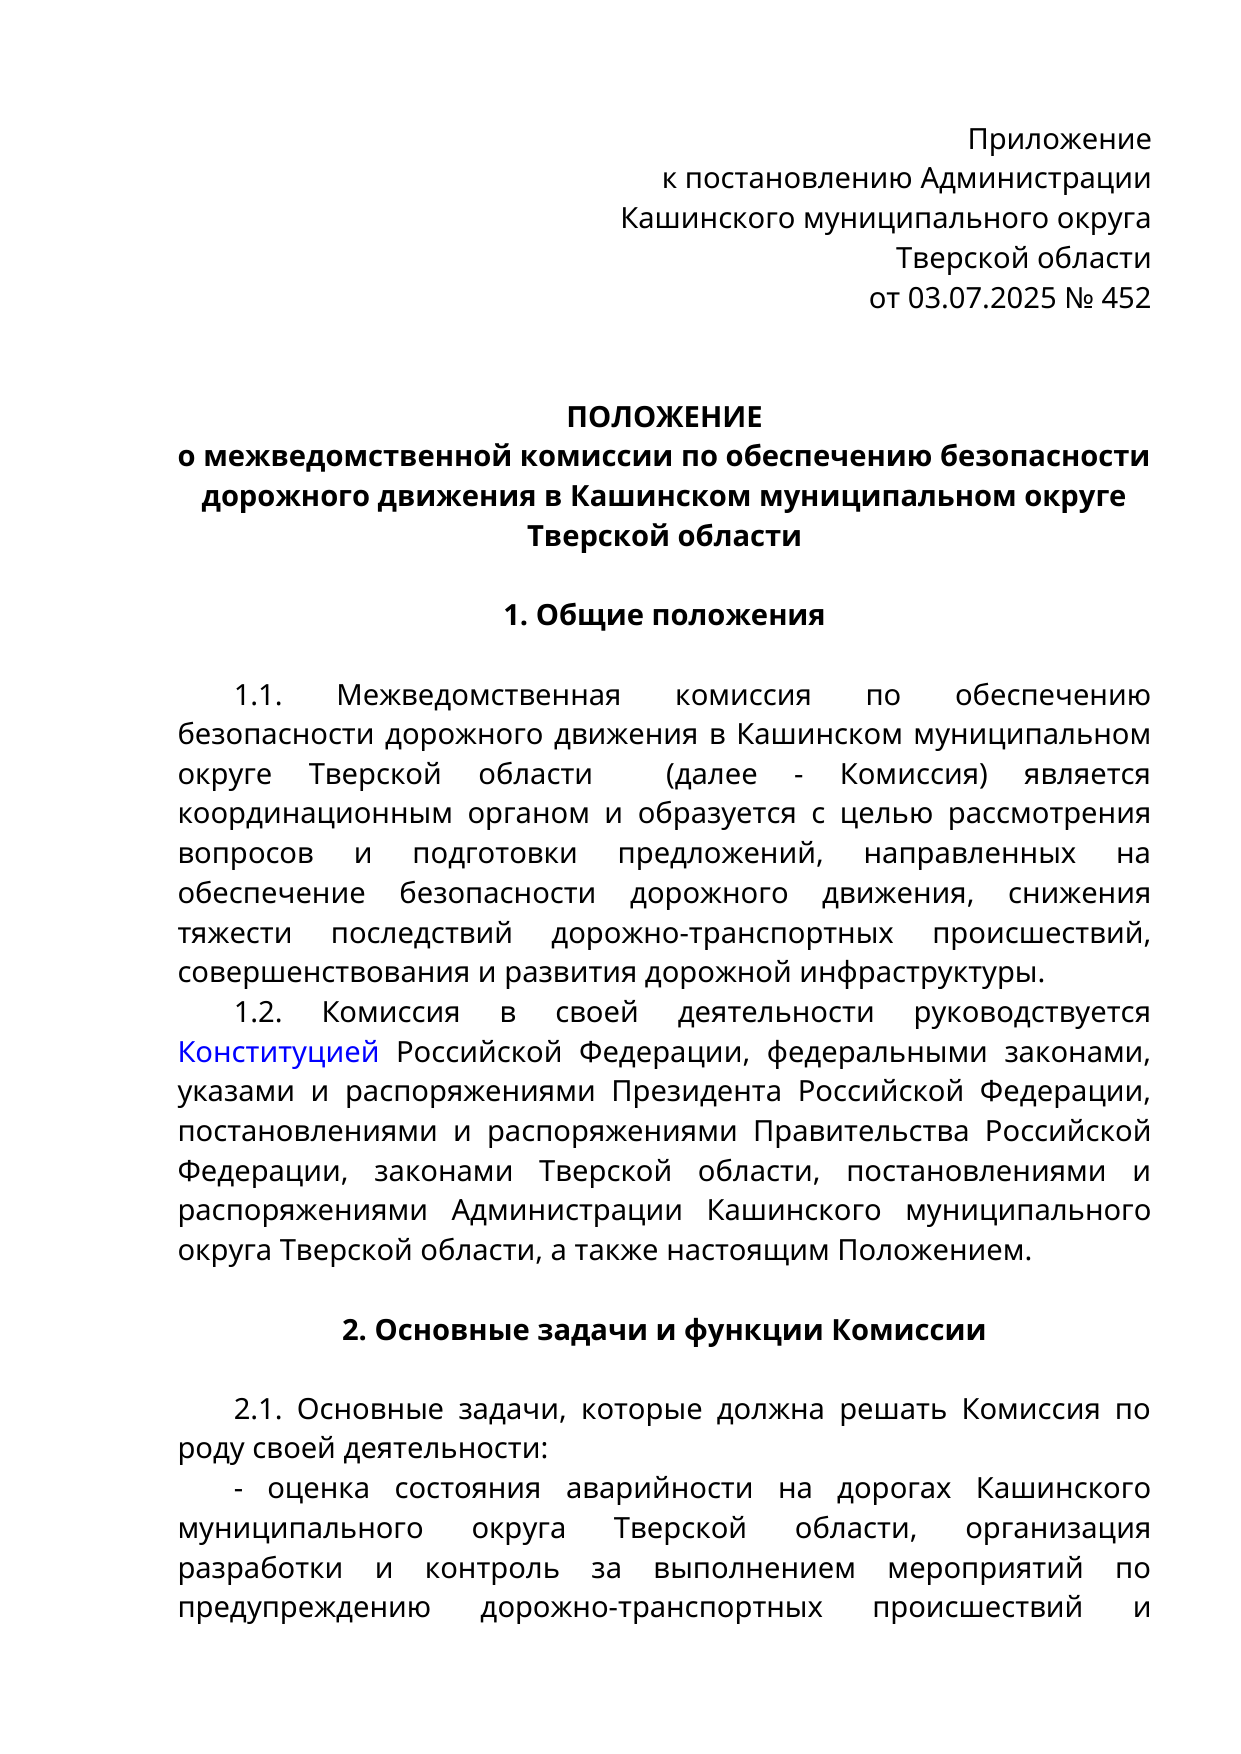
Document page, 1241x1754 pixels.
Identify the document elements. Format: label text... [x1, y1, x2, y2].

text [177, 1467, 1152, 1626]
text 1.2. Комиссия в своей деятельности руководствуется Конституцией Российской Федерации, федеральными законами, указами и распоряжениями Президента Российской Федерации, постановлениями и распоряжениями Правительства Российской Федерации, законами Тверской области, постановлениями и распоряжениями Администрации Кашинского муниципального округа Тверской области, а также настоящим Положением. [177, 991, 1152, 1269]
text от 03.07.2025 № 452 [177, 277, 1152, 317]
title ПОЛОЖЕНИЕ [177, 396, 1152, 436]
text 2.1. Основные задачи, которые должна решать Комиссия по роду своей деятельности: [177, 1388, 1152, 1467]
title о межведомственной комиссии по обеспечению безопасности [177, 436, 1152, 475]
text Тверской области [177, 237, 1152, 277]
title дорожного движения в Кашинском муниципальном округе Тверской области [177, 475, 1152, 555]
title 1. Общие положения [177, 594, 1152, 634]
text к постановлению Администрации [177, 158, 1152, 197]
title 2. Основные задачи и функции Комиссии [177, 1309, 1152, 1348]
text 1.1. Межведомственная комиссия по обеспечению безопасности дорожного движения в Кашинском муниципальном округе Тверской области (далее - Комиссия) является координационным органом и образуется с целью рассмотрения вопросов и подготовки предложений, направленных на обеспечение безопасности дорожного движения, снижения тяжести последствий дорожно-транспортных происшествий, совершенствования и развития дорожной инфраструктуры. [177, 674, 1152, 991]
text Кашинского муниципального округа [177, 197, 1152, 237]
text Приложение [177, 118, 1152, 158]
